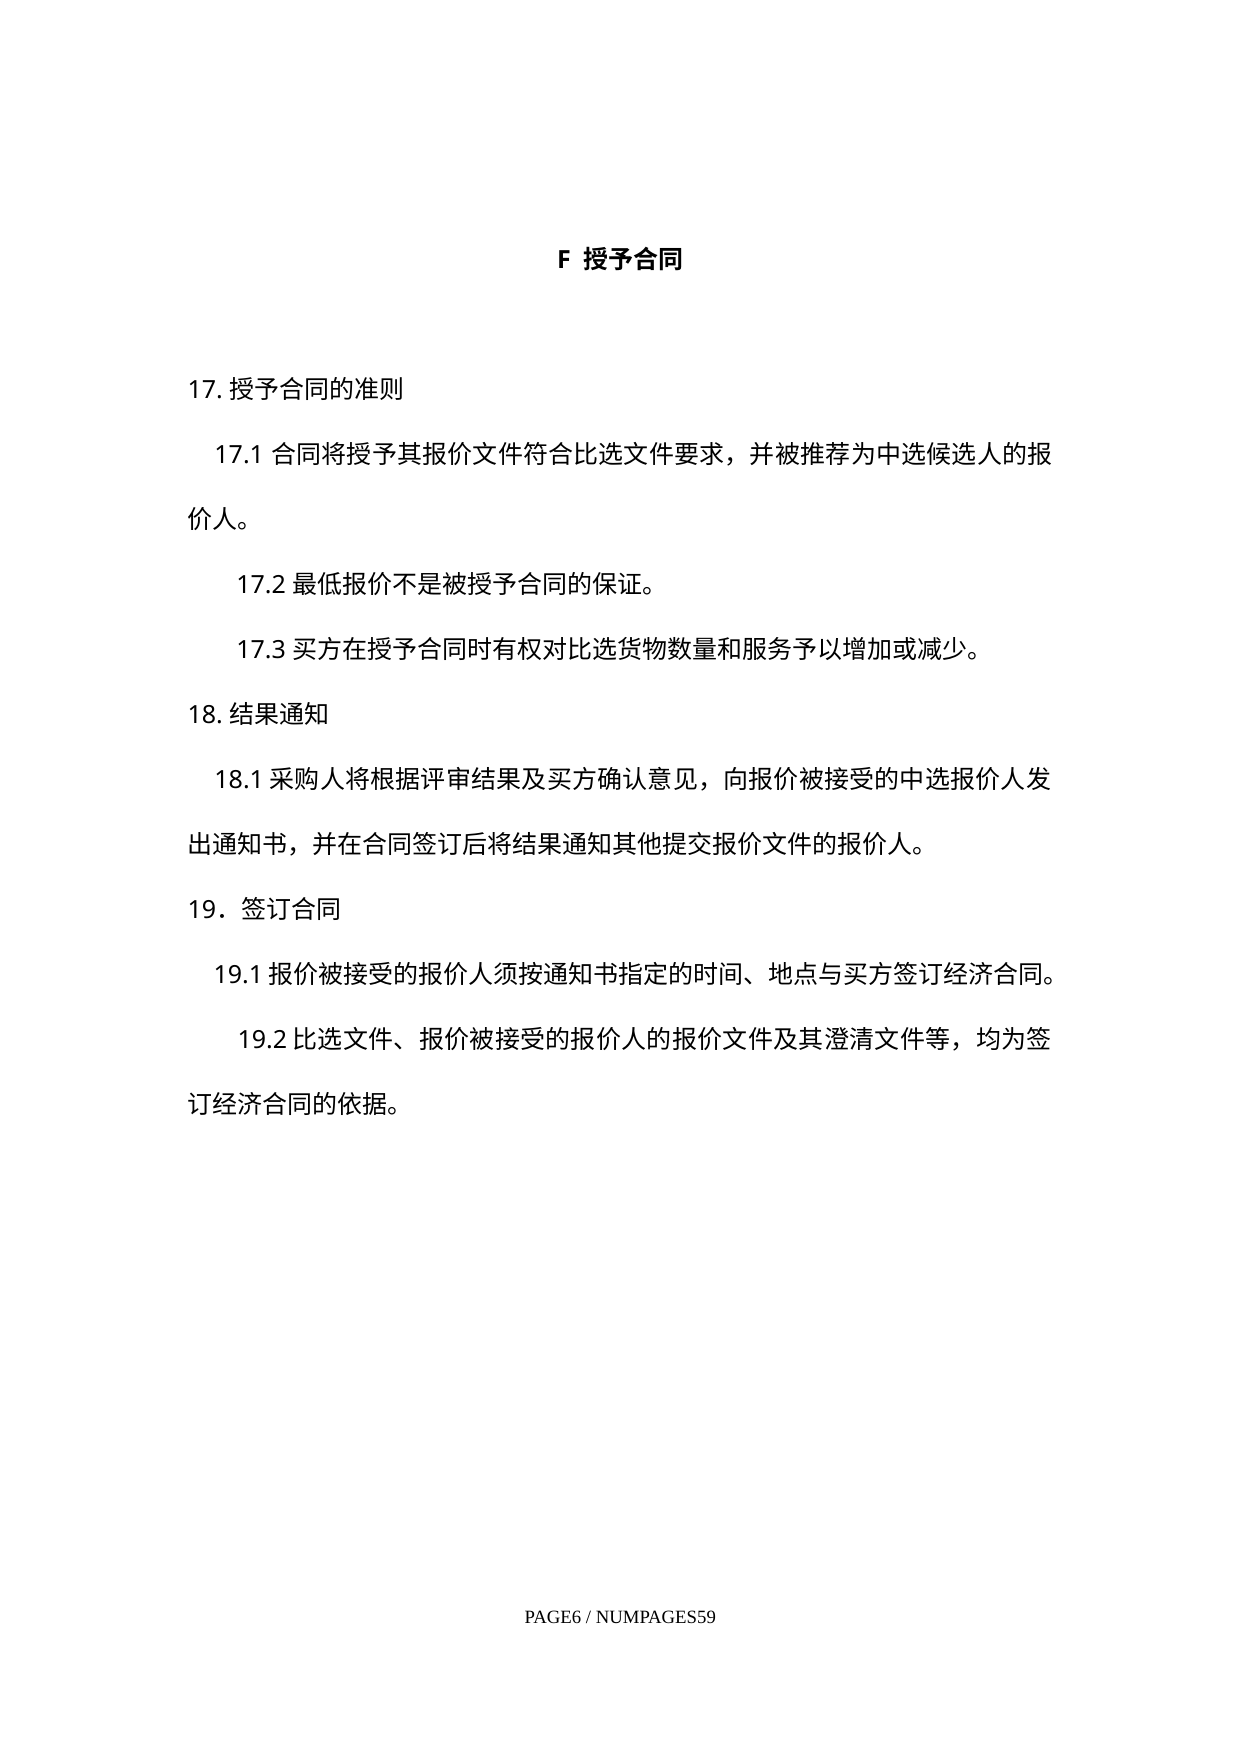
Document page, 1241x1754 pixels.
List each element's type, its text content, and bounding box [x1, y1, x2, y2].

text 18. 结果通知 [187, 680, 1053, 745]
text 19.1报价被接受的报价人须按通知书指定的时间、地点与买方签订经济合同。 [187, 940, 1053, 1005]
text 19．签订合同 [187, 875, 1053, 940]
text 17.1 合同将授予其报价文件符合比选文件要求，并被推荐为中选候选人的报价人。 [187, 420, 1053, 550]
text 17.3 买方在授予合同时有权对比选货物数量和服务予以增加或减少。 [187, 615, 1053, 680]
text F 授予合同 [187, 225, 1053, 290]
text 18.1采购人将根据评审结果及买方确认意见，向报价被接受的中选报价人发出通知书，并在合同签订后将结果通知其他提交报价文件的报价人。 [187, 745, 1053, 875]
text 17.2 最低报价不是被授予合同的保证。 [187, 550, 1053, 615]
text 19.2比选文件、报价被接受的报价人的报价文件及其澄清文件等，均为签订经济合同的依据。 [187, 1005, 1053, 1135]
text 17. 授予合同的准则 [187, 355, 1053, 420]
